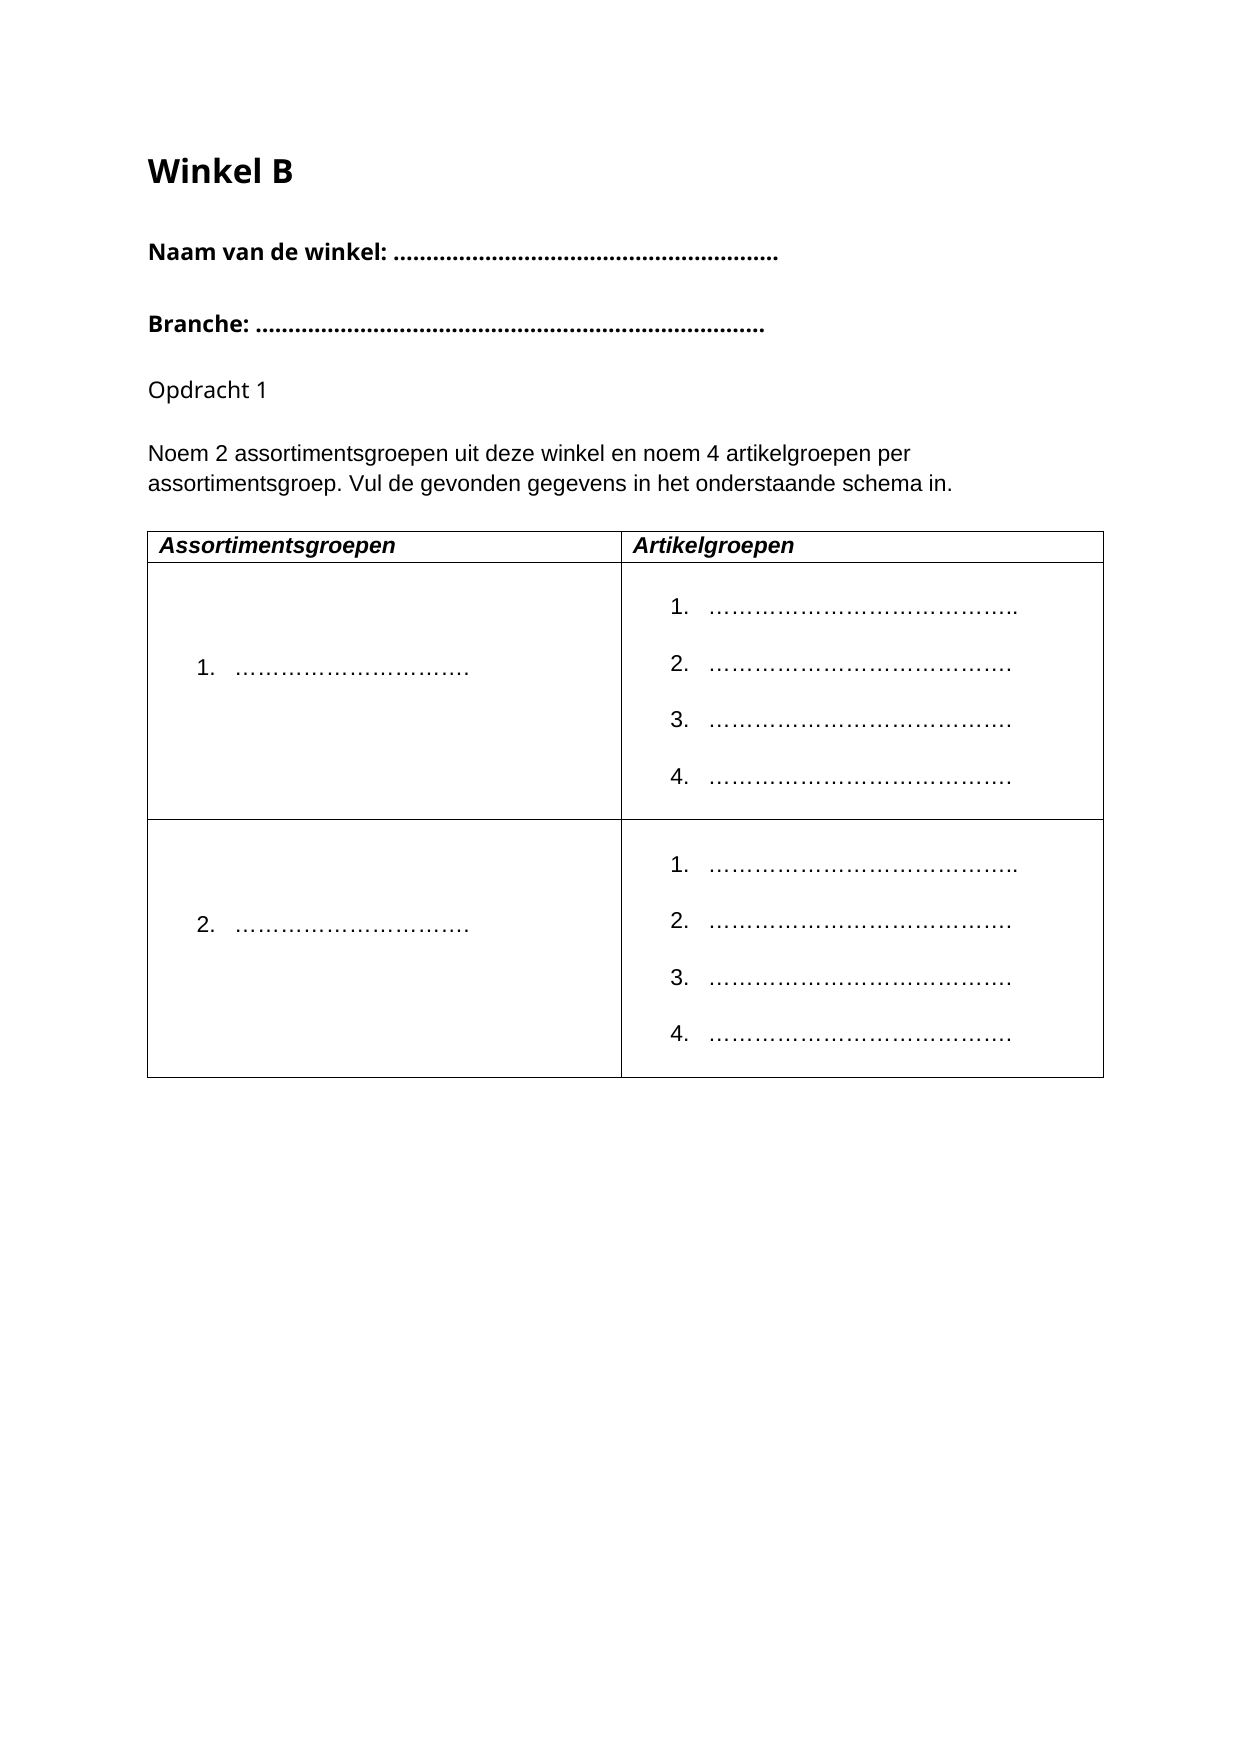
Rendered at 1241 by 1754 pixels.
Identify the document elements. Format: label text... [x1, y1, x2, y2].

text Noem 2 assortimentsgroepen uit deze winkel en noem 4 artikelgroepen per assortimentsgroep. Vul de gevonden gegevens in het onderstaande schema in. [148, 440, 1093, 496]
table_cell ………………………………….. …………………………………. …………………………………. …………………………………. [622, 563, 1103, 819]
table_cell ………………………………….. …………………………………. …………………………………. …………………………………. [622, 820, 1103, 1077]
table_cell …………………………. [148, 820, 621, 1077]
table_cell …………………………. [148, 563, 621, 819]
table_header Artikelgroepen [622, 532, 1103, 562]
text Naam van de winkel: ………………………………………………….. [148, 236, 1093, 267]
text Opdracht 1 [148, 374, 1093, 405]
text Winkel B [148, 148, 1093, 193]
table_header Assortimentsgroepen [148, 532, 621, 562]
text Branche: …………………………………………………………………… [148, 308, 1093, 339]
